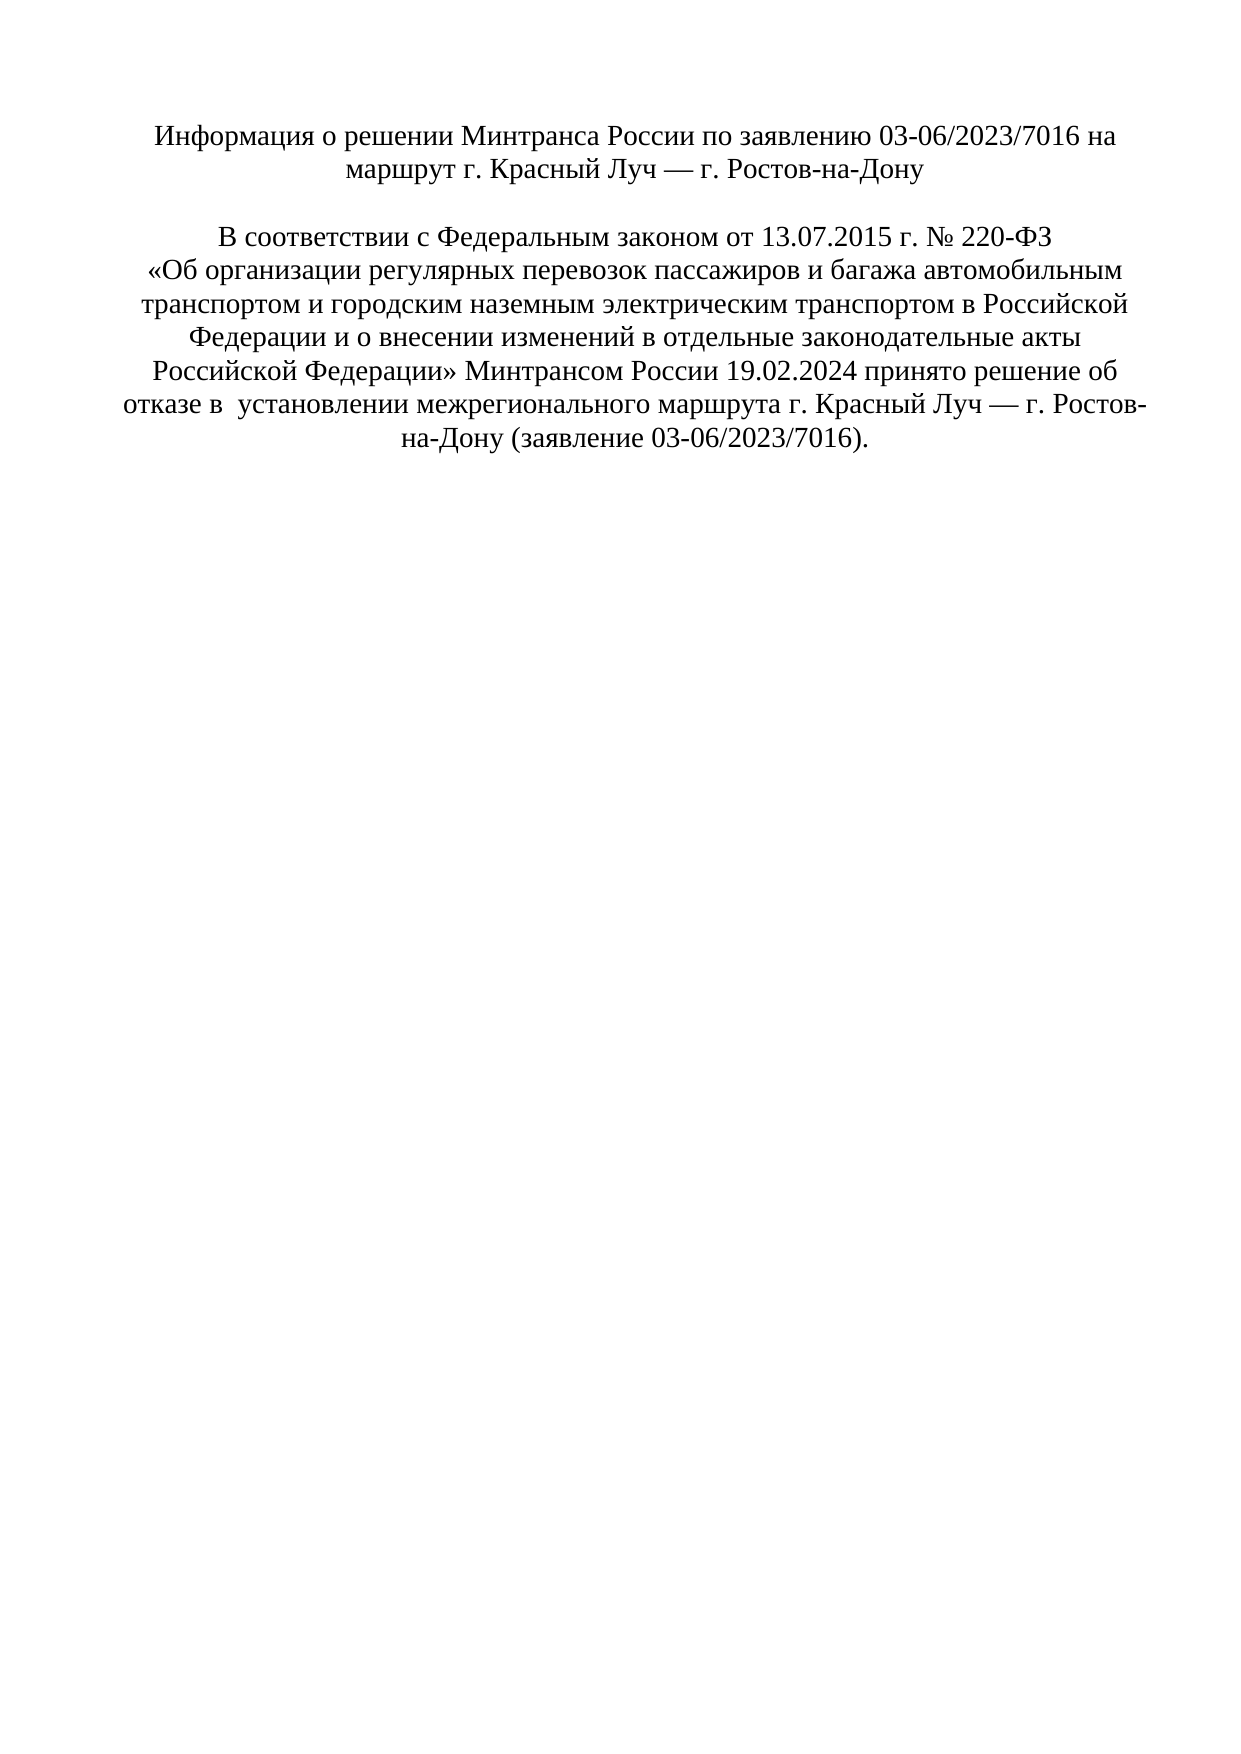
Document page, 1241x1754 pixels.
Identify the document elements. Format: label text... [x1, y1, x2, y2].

text Информация о решении Минтранса России по заявлению 03-06/2023/7016 на маршрут г. Красный Луч — г. Ростов-на-Дону [118, 118, 1152, 185]
text В соответствии с Федеральным законом от 13.07.2015 г. № 220-ФЗ «Об организации регулярных перевозок пассажиров и багажа автомобильным транспортом и городским наземным электрическим транспортом в Российской Федерации и о внесении изменений в отдельные законодательные акты Российской Федерации» Минтрансом России 19.02.2024 принято решение об отказе в установлении межрегионального маршрута г. Красный Луч — г. Ростов-на-Дону (заявление 03-06/2023/7016). [118, 219, 1152, 453]
